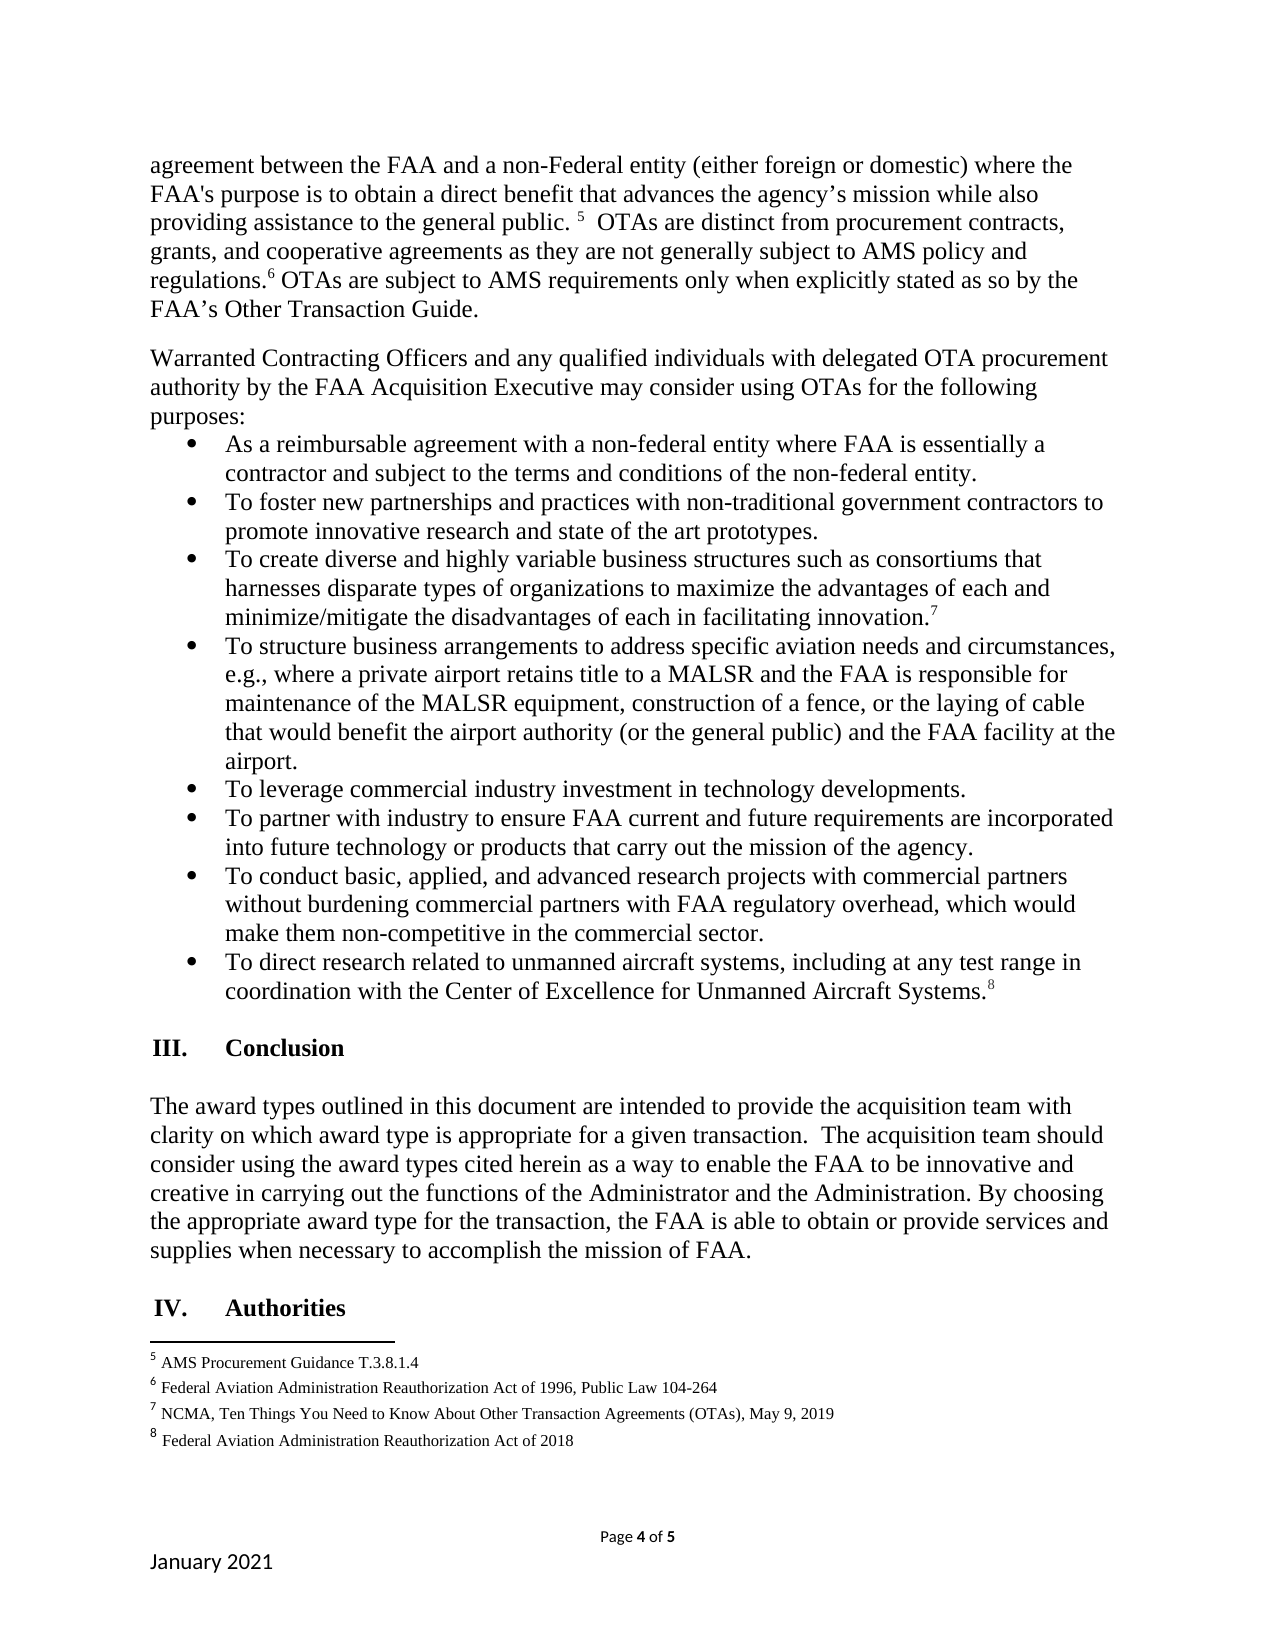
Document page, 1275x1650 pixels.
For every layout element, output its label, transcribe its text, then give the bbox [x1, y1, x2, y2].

list To foster new partnerships and practices with non-traditional government contractors to promote innovative research and state of the art prototypes. [187, 487, 1125, 544]
list To partner with industry to ensure FAA current and future requirements are incorporated into future technology or products that carry out the mission of the agency. [187, 803, 1125, 861]
list To direct research related to unmanned aircraft systems, including at any test range in coordination with the Center of Excellence for Unmanned Aircraft Systems. [187, 947, 1125, 1004]
text Warranted Contracting Officers and any qualified individuals with delegated OTA procurement authority by the FAA Acquisition Executive may consider using OTAs for the following purposes: [150, 343, 1125, 429]
list Authorities [187, 1293, 1125, 1322]
text The award types outlined in this document are intended to provide the acquisition team with clarity on which award type is appropriate for a given transaction. The acquisition team should consider using the award types cited herein as a way to enable the FAA to be innovative and creative in carrying out the functions of the Administrator and the Administration. By choosing the appropriate award type for the transaction, the FAA is able to obtain or provide services and supplies when necessary to accomplish the mission of FAA. [150, 1091, 1125, 1264]
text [150, 150, 1125, 322]
list As a reimbursable agreement with a non-federal entity where FAA is essentially a contractor and subject to the terms and conditions of the non-federal entity. [187, 429, 1125, 487]
list To structure business arrangements to address specific aviation needs and circumstances, e.g., where a private airport retains title to a MALSR and the FAA is responsible for maintenance of the MALSR equipment, construction of a fence, or the laying of cable that would benefit the airport authority (or the general public) and the FAA facility at the airport. [187, 631, 1125, 774]
list To conduct basic, applied, and advanced research projects with commercial partners without burdening commercial partners with FAA regulatory overhead, which would make them non-competitive in the commercial sector. [187, 861, 1125, 947]
list To leverage commercial industry investment in technology developments. [187, 774, 1125, 803]
list To create diverse and highly variable business structures such as consortiums that harnesses disparate types of organizations to maximize the advantages of each and minimize/mitigate the disadvantages of each in facilitating innovation. [187, 544, 1125, 631]
list Conclusion [187, 1033, 1125, 1062]
